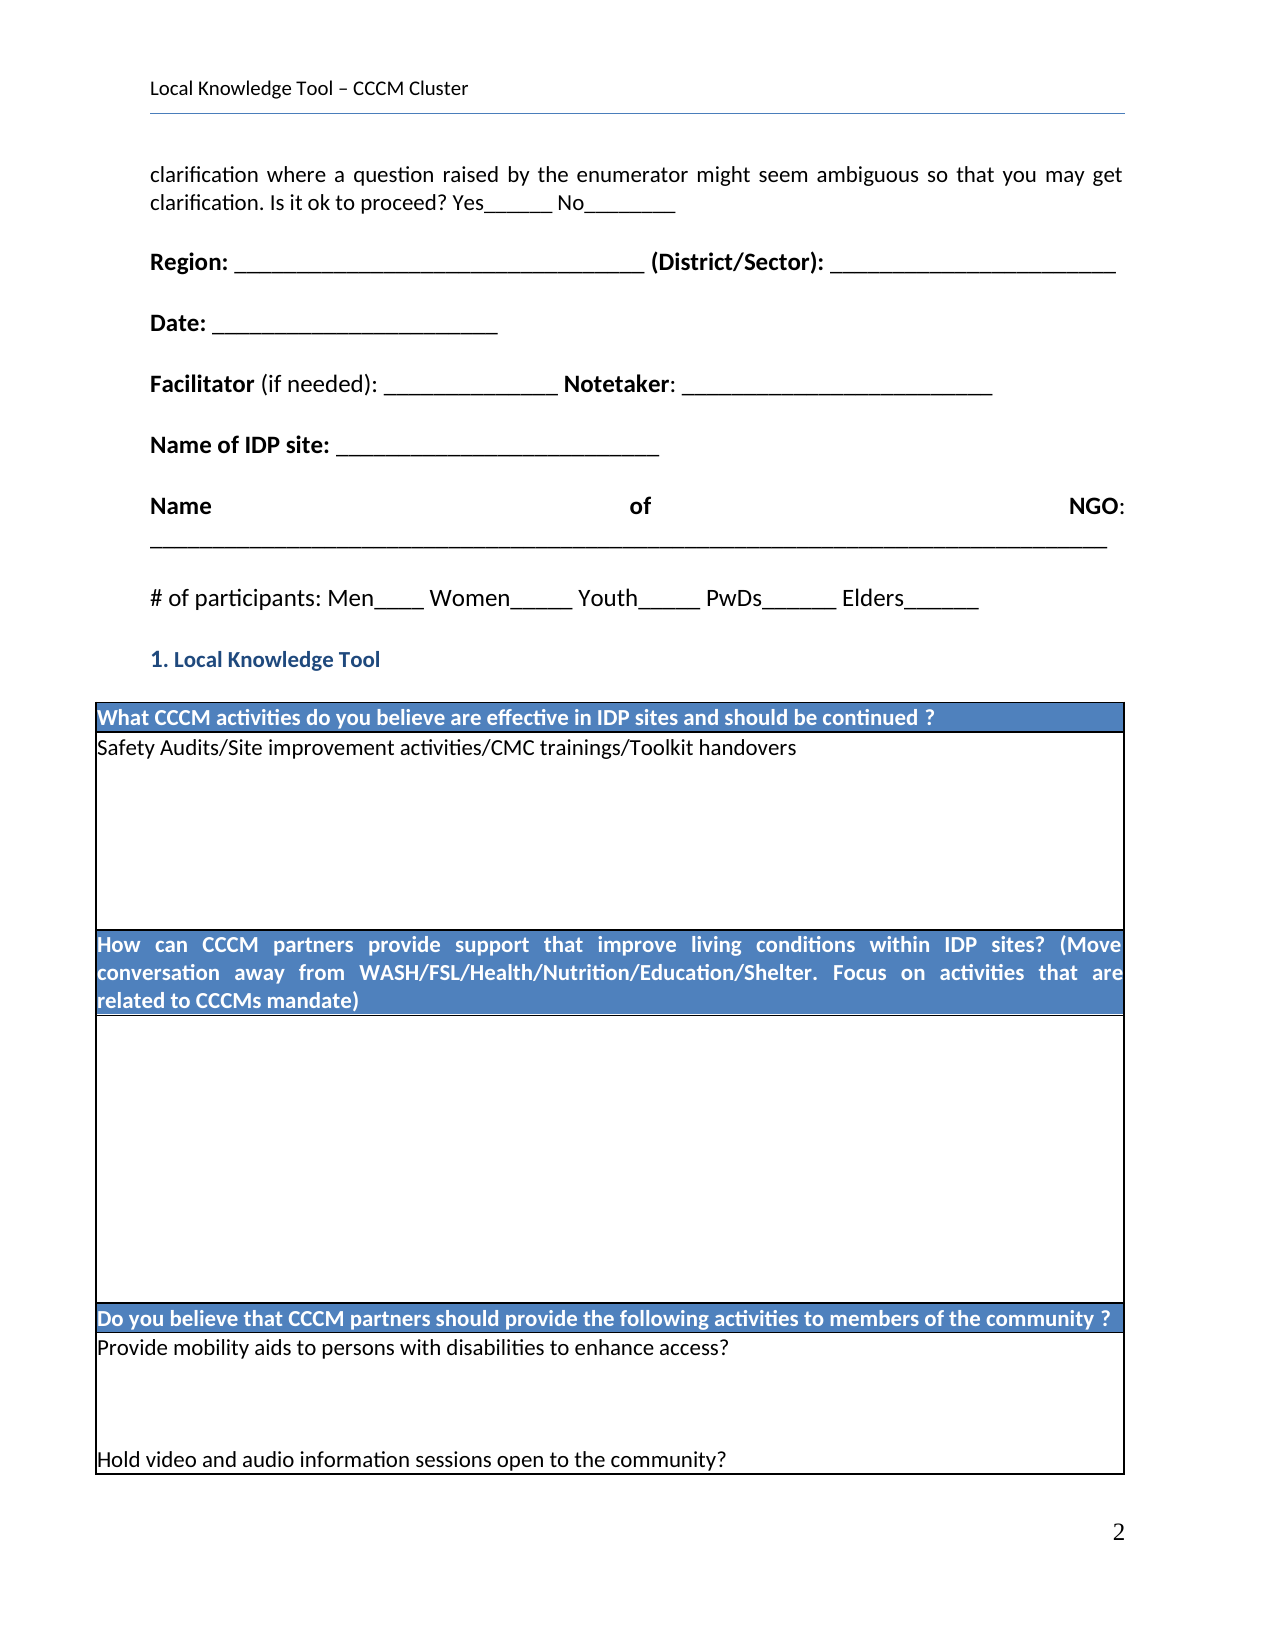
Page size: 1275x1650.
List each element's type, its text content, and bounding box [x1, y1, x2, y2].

text # of participants: Men____ Women_____ Youth_____ PwDs______ Elders______ [150, 582, 1125, 612]
table_cell How can CCCM partners provide support that improve living conditions within IDP sites? (Move conversation away from WASH/FSL/Health/Nutrition/Education/Shelter. Focus on activities that are related to CCCMs mandate) [97, 931, 1123, 1014]
table_cell [97, 1016, 1123, 1302]
text Name of NGO: _____________________________________________________________________________ [150, 490, 1125, 551]
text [150, 160, 1125, 216]
table_cell Do you believe that CCCM partners should provide the following activities to members of the community ? [97, 1304, 1123, 1332]
text Date: _______________________ [150, 307, 1125, 338]
text 1. Local Knowledge Tool [150, 643, 1125, 673]
text Region: _________________________________ (District/Sector): _______________________ [150, 246, 1125, 277]
table_header What CCCM activities do you believe are effective in IDP sites and should be continued ? [97, 703, 1123, 731]
text Facilitator (if needed): ______________ Notetaker: _________________________ [150, 368, 1125, 399]
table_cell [97, 1333, 1123, 1473]
text Name of IDP site: __________________________ [150, 429, 1125, 460]
table_cell Safety Audits/Site improvement activities/CMC trainings/Toolkit handovers [97, 733, 1123, 929]
